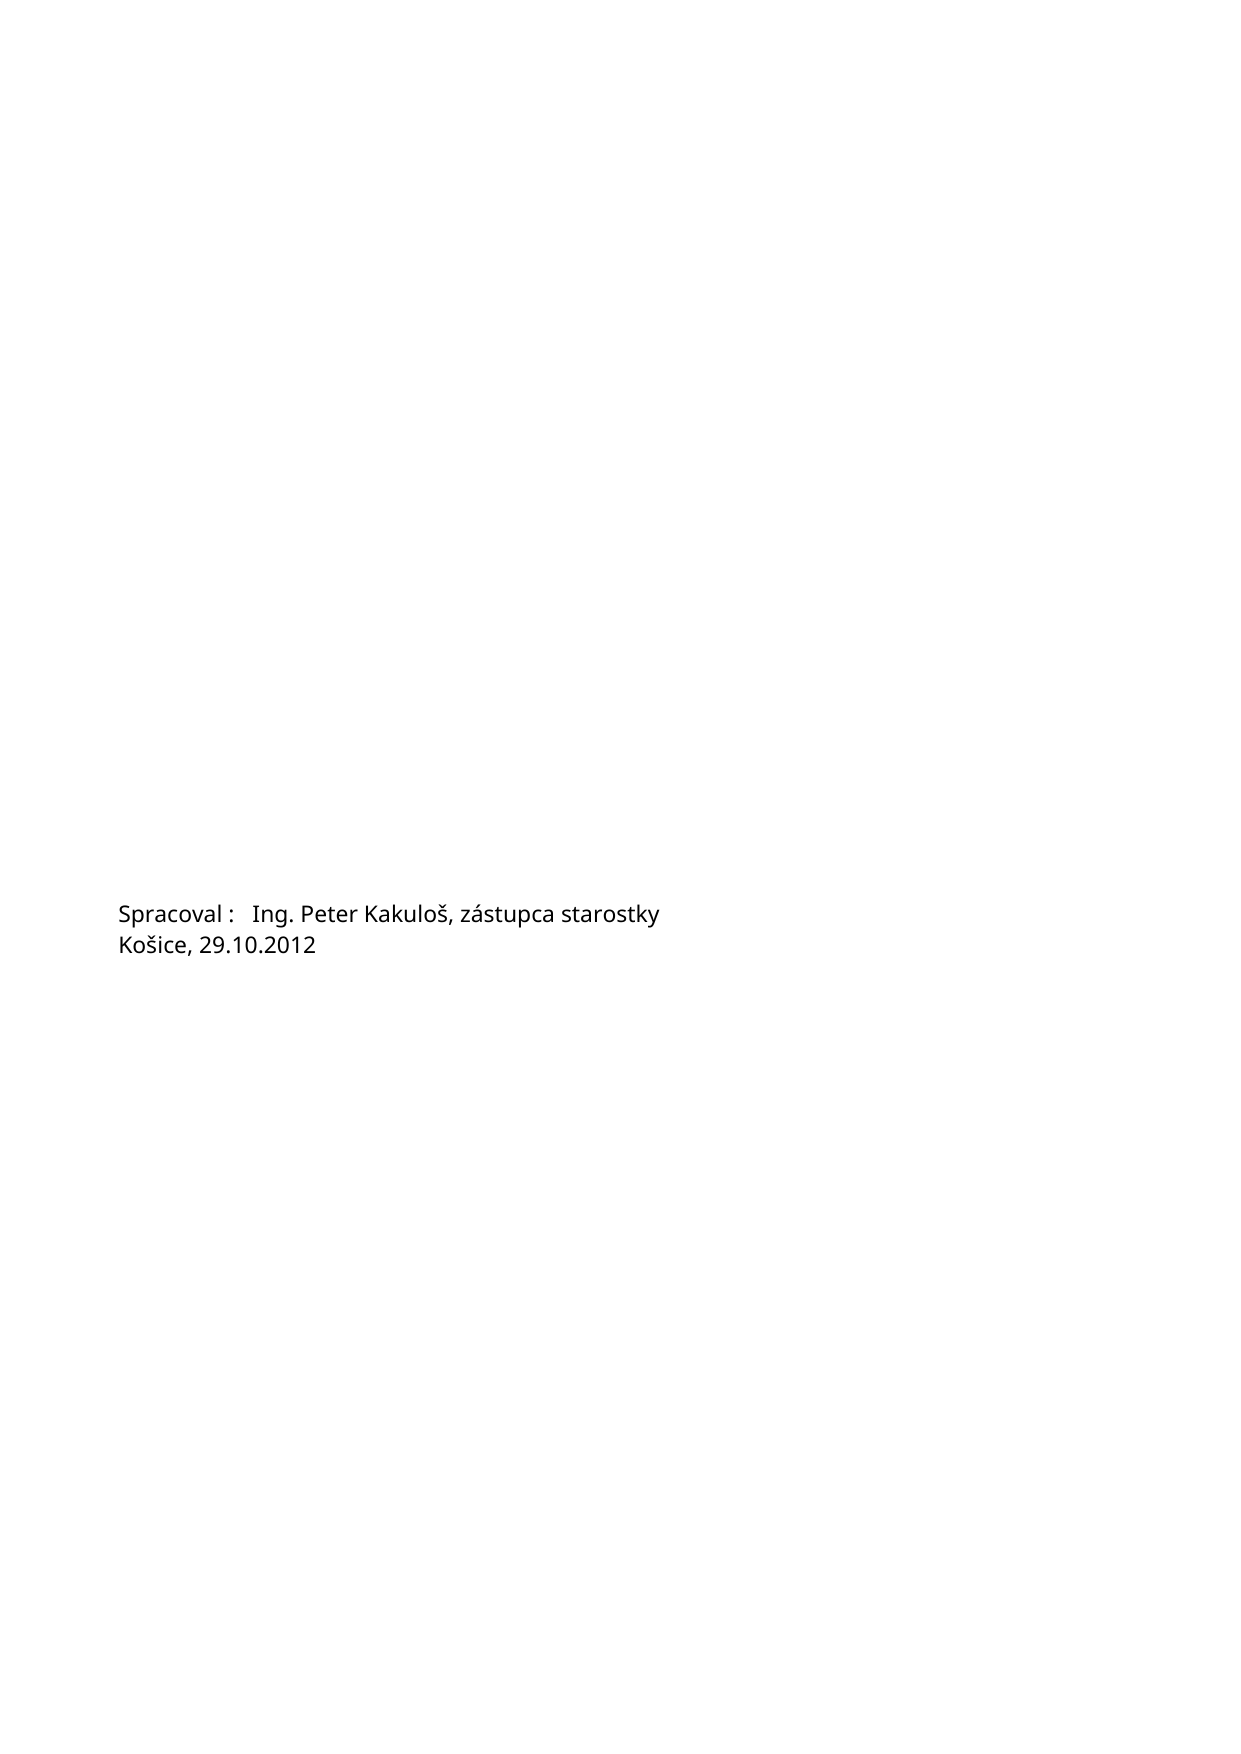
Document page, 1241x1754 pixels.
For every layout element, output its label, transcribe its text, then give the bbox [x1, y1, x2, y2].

text Spracoval : Ing. Peter Kakuloš, zástupca starostky [118, 898, 1122, 929]
text Košice, 29.10.2012 [118, 929, 1122, 960]
